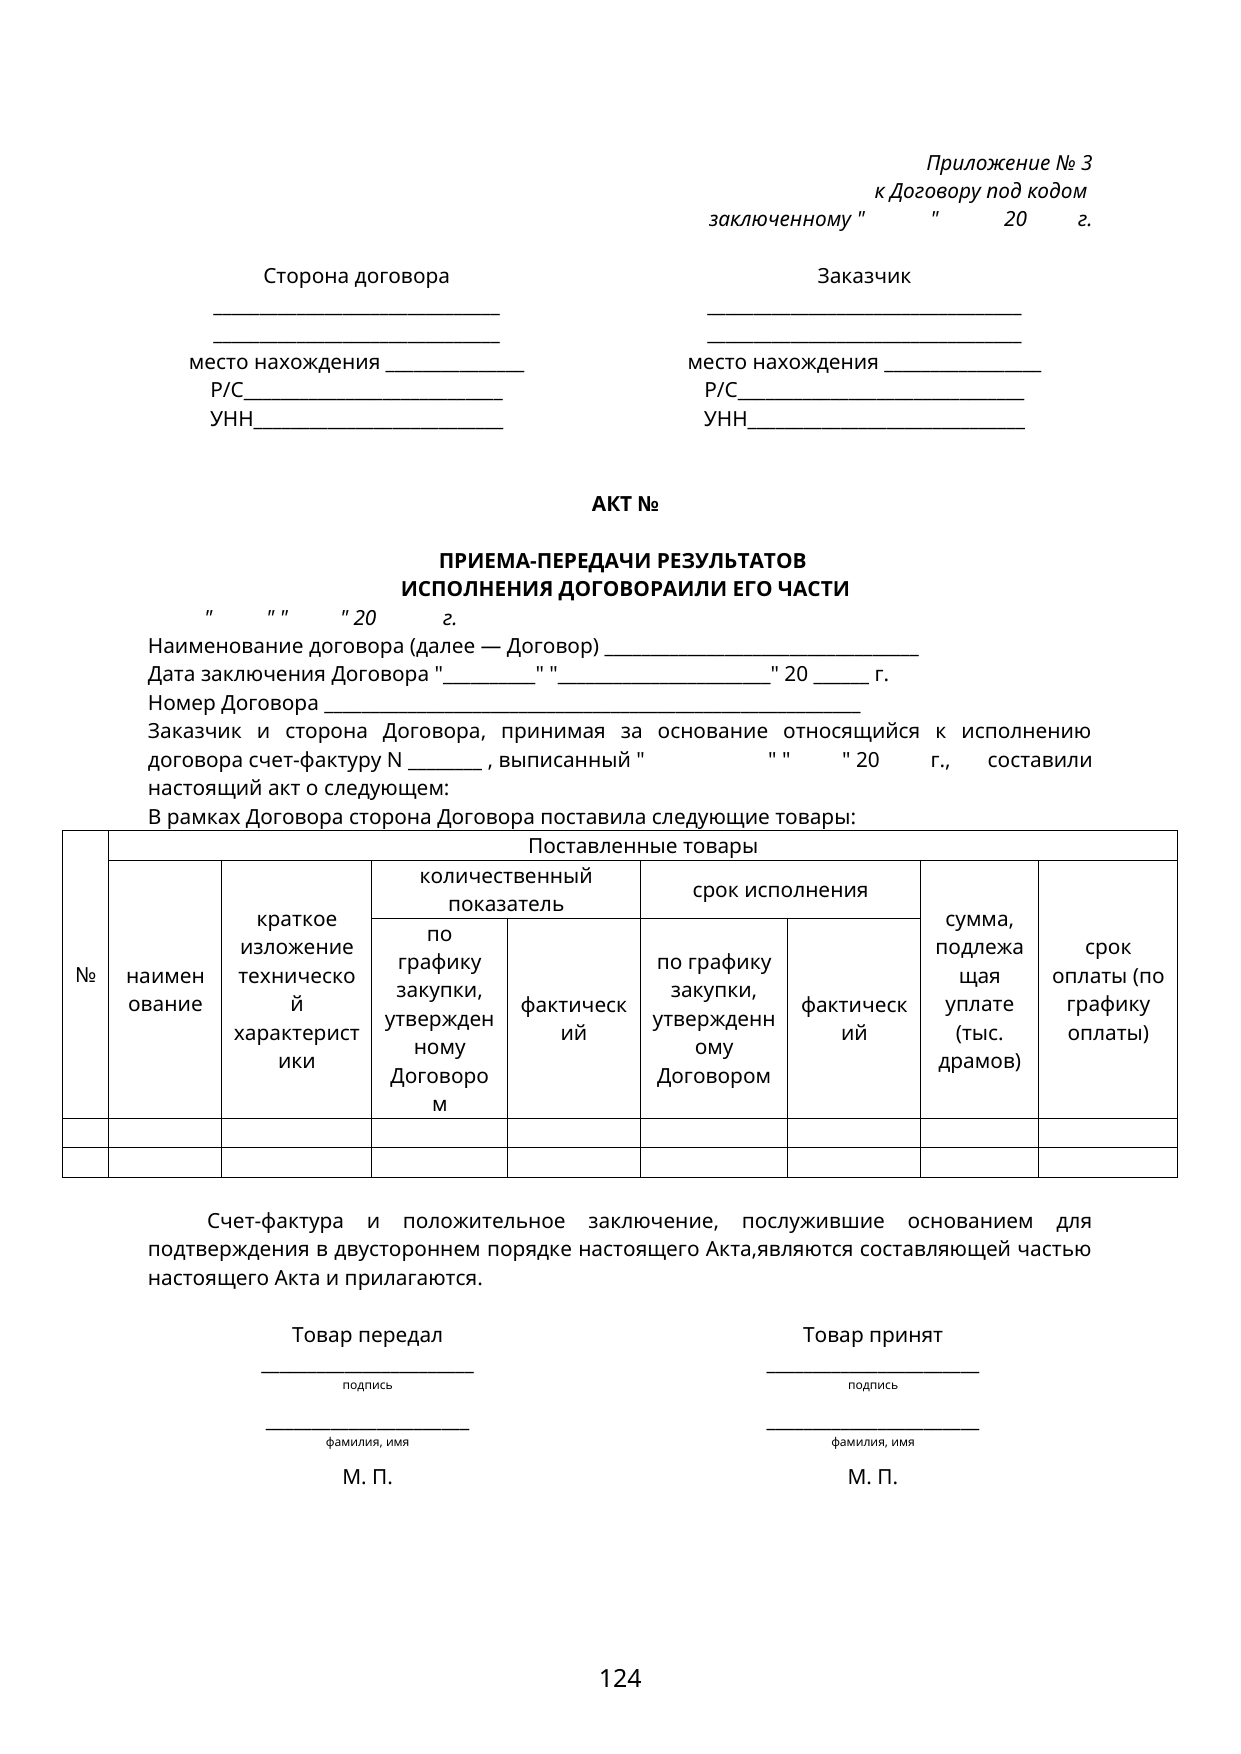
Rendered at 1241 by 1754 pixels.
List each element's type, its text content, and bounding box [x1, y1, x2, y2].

table_cell [508, 1119, 640, 1147]
table_header Товар передал [115, 1320, 620, 1348]
table_cell по графику закупки, утвержденному Договором [641, 919, 787, 1118]
table_cell [508, 1148, 640, 1177]
table_cell [222, 1119, 371, 1147]
text АКТ № [207, 489, 1044, 517]
text Приложение № 3 [148, 148, 1092, 176]
table_cell количественный показатель [372, 861, 640, 918]
table_header Товар принят [620, 1320, 1126, 1348]
table_cell М. П. [115, 1462, 620, 1491]
text " " " " 20 г. [148, 603, 1092, 631]
table_cell краткое изложение технической характеристики [222, 861, 371, 1118]
text Дата заключения Договора "__________" "_______________________" 20 ______ г. [148, 659, 1092, 688]
table_cell [921, 1148, 1038, 1177]
text Счет-фактура и положительное заключение, послужившие основанием для подтверждения в двустороннем порядке настоящего Акта,являются составляющей частью настоящего Акта и прилагаются. [148, 1206, 1092, 1291]
table_cell сумма, подлежащая уплате (тыс. драмов) [921, 861, 1038, 1118]
table_cell [921, 1119, 1038, 1147]
text Наименование договора (далее — Договор) __________________________________ [148, 631, 1092, 659]
table_cell [372, 1148, 507, 1177]
table_cell _______________________ подпись [115, 1348, 620, 1405]
text Номер Договора __________________________________________________________ [148, 688, 1092, 716]
table_cell _______________________ фамилия, имя [620, 1405, 1126, 1462]
table_cell [63, 1119, 108, 1147]
table_cell фактический [788, 919, 920, 1118]
table_cell [109, 1119, 221, 1147]
table_cell [1039, 1148, 1177, 1177]
table_header Заказчик __________________________________ __________________________________ место нахождения _________________ Р/С_______________________________ УНН______________________________ [601, 261, 1128, 432]
table_cell фактический [508, 919, 640, 1118]
table_cell срок оплаты (по графику оплаты) [1039, 861, 1177, 1118]
table_cell М. П. [620, 1462, 1126, 1491]
table_cell [1039, 1119, 1177, 1147]
text к Договору под кодом заключенному " " 20 г. [148, 176, 1092, 233]
table_cell [788, 1148, 920, 1177]
text В рамках Договора сторона Договора поставила следующие товары: [148, 802, 1092, 830]
table_header Сторона договора _______________________________ _______________________________ место нахождения _______________ Р/С____________________________ УНН___________________________ [112, 261, 601, 432]
table_header Поставленные товары [109, 831, 1177, 860]
table_cell [788, 1119, 920, 1147]
table_cell [109, 1148, 221, 1177]
table_cell срок исполнения [641, 861, 920, 918]
table_cell [222, 1148, 371, 1177]
table_cell наименование [109, 861, 221, 1118]
table_cell _______________________ подпись [620, 1348, 1126, 1405]
table_cell [641, 1148, 787, 1177]
table_cell [63, 1148, 108, 1177]
table_cell [372, 1119, 507, 1147]
text Заказчик и сторона Договора, принимая за основание относящийся к исполнению договора счет-фактуру N ________ , выписанный " " " " 20 г., составили настоящий акт о следующем: [148, 716, 1092, 802]
text ПРИЕМА-ПЕРЕДАЧИ РЕЗУЛЬТАТОВ ИСПОЛНЕНИЯ ДОГОВОРАИЛИ ЕГО ЧАСТИ [207, 546, 1044, 603]
table_cell по графику закупки, утвержденному Договором [372, 919, 507, 1118]
table_cell ______________________ фамилия, имя [115, 1405, 620, 1462]
table_cell [641, 1119, 787, 1147]
table_header № [63, 831, 108, 1118]
